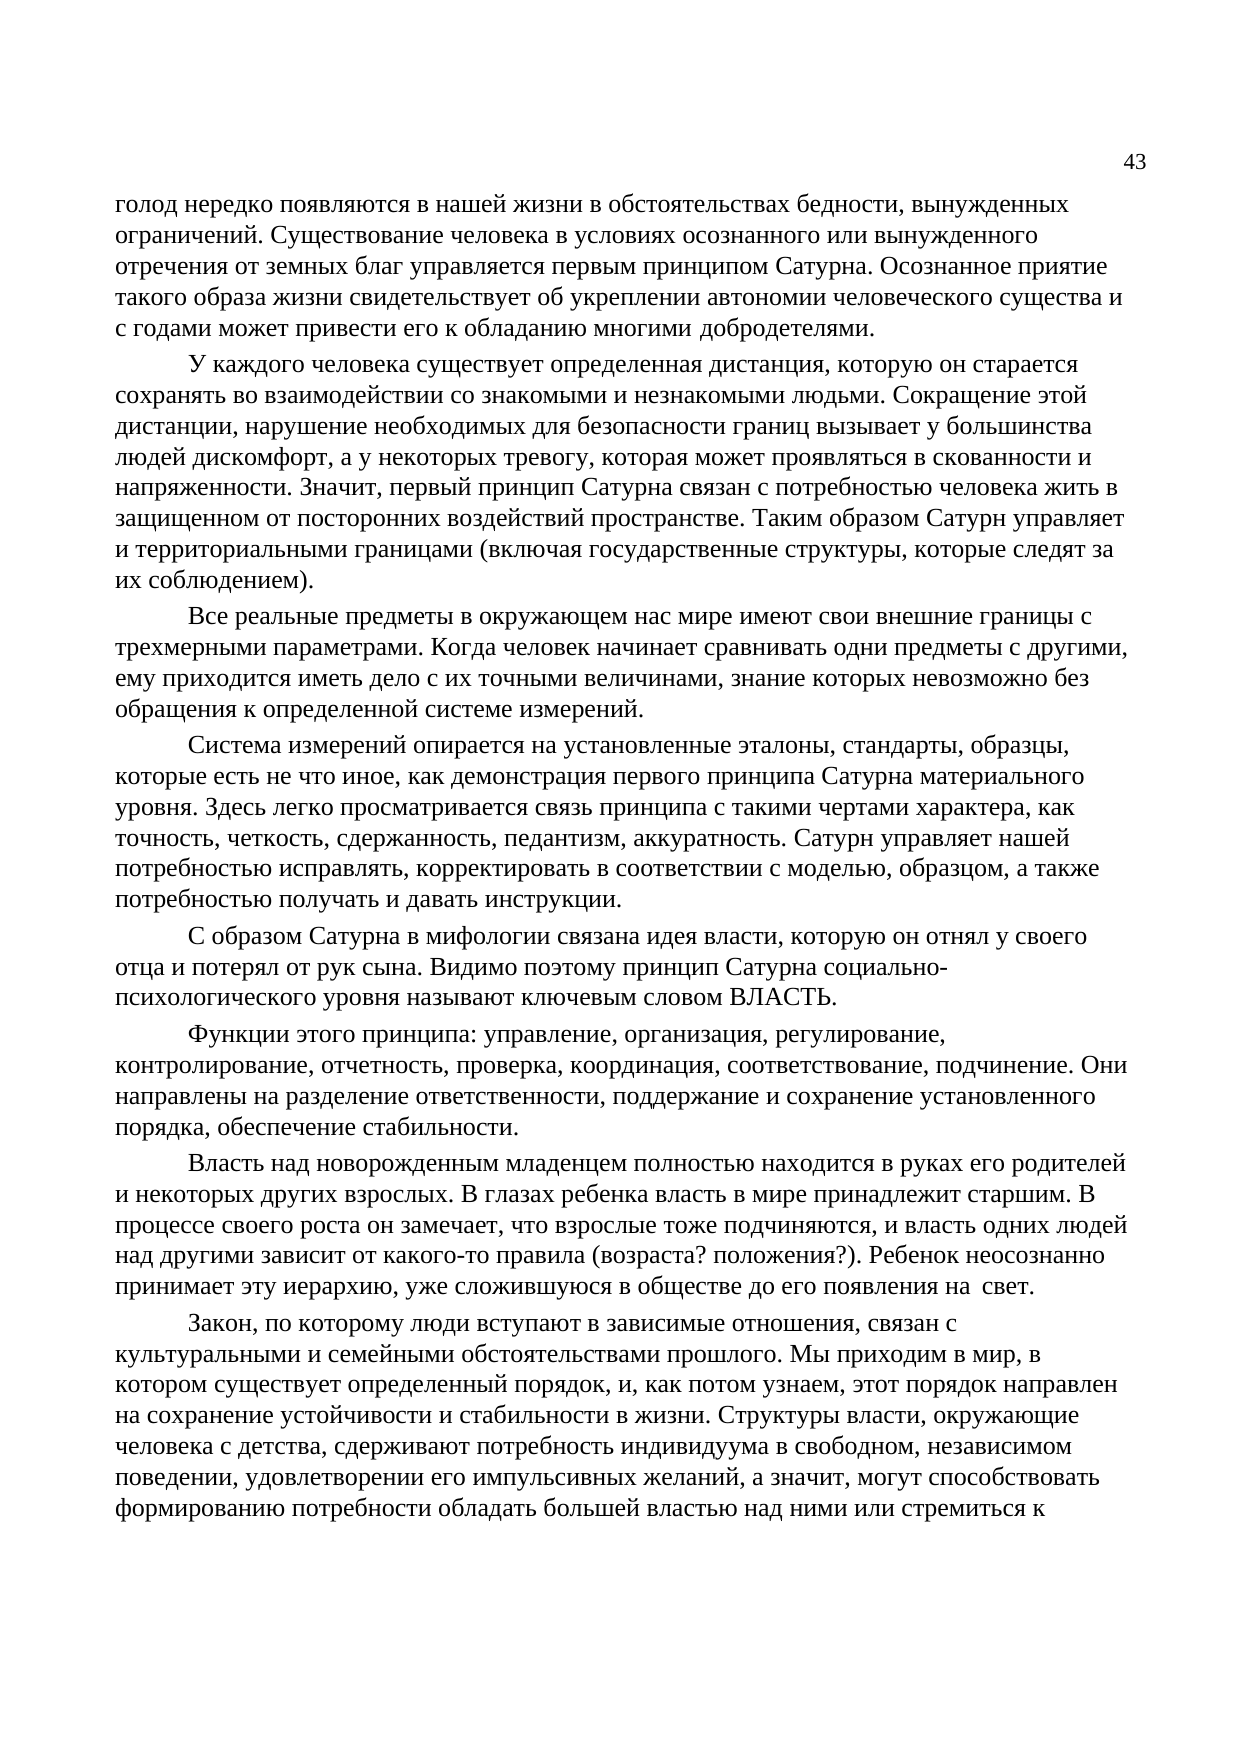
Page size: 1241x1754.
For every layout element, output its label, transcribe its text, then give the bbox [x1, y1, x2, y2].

text Система измерений опирается на установленные эталоны, стандарты, образцы, которые есть не что иное, как демонстрация первого принципа Сатурна материального уровня. Здесь легко просматривается связь принципа с такими чертами характера, как точность, четкость, сдержанность, педантизм, аккуратность. Сатурн управляет нашей потребностью исправлять, корректировать в соответствии с моделью, образцом, а также потребностью получать и давать инструкции. [115, 729, 1136, 913]
text голод нередко появляются в нашей жизни в обстоятельствах бедности, вынужденных ограничений. Существование человека в условиях осознанного или вынужденного отречения от земных благ управляется первым принципом Сатурна. Осознанное приятие такого образа жизни свидетельствует об укреплении автономии человеческого существа и с годами может привести его к обладанию многими добродетелями. [115, 188, 1133, 342]
text Функции этого принципа: управление, организация, регулирование, контролирование, отчетность, проверка, координация, соответствование, подчинение. Они направлены на разделение ответственности, поддержание и сохранение установленного порядка, обеспечение стабильности. [115, 1018, 1136, 1141]
text Все реальные предметы в окружающем нас мире имеют свои внешние границы с трехмерными параметрами. Когда человек начинает сравнивать одни предметы с другими, ему приходится иметь дело с их точными величинами, знание которых невозможно без обращения к определенной системе измерений. [115, 600, 1165, 723]
text Власть над новорожденным младенцем полностью находится в руках его родителей и некоторых других взрослых. В глазах ребенка власть в мире принадлежит старшим. В процессе своего роста он замечает, что взрослые тоже подчиняются, и власть одних людей над другими зависит от какого-то правила (возраста? положения?). Ребенок неосознанно принимает эту иерархию, уже сложившуюся в обществе до его появления на свет. [115, 1147, 1136, 1300]
text Закон, по которому люди вступают в зависимые отношения, связан с культуральными и семейными обстоятельствами прошлого. Мы приходим в мир, в котором существует определенный порядок, и, как потом узнаем, этот порядок направлен на сохранение устойчивости и стабильности в жизни. Структуры власти, окружающие человека с детства, сдерживают потребность индивидуума в свободном, независимом поведении, удовлетворении его импульсивных желаний, а значит, могут способствовать формированию потребности обладать большей властью над ними или стремиться к [115, 1307, 1127, 1522]
text У каждого человека существует определенная дистанция, которую он старается сохранять во взаимодействии со знакомыми и незнакомыми людьми. Сокращение этой дистанции, нарушение необходимых для безопасности границ вызывает у большинства людей дискомфорт, а у некоторых тревогу, которая может проявляться в скованности и напряженности. Значит, первый принцип Сатурна связан с потребностью человека жить в защищенном от посторонних воздействий пространстве. Таким образом Сатурн управляет и территориальными границами (включая государственные структуры, которые следят за их соблюдением). [115, 348, 1136, 594]
text С образом Сатурна в мифологии связана идея власти, которую он отнял у своего отца и потерял от рук сына. Видимо поэтому принцип Сатурна социально- психологического уровня называют ключевым словом ВЛАСТЬ. [115, 920, 1133, 1011]
